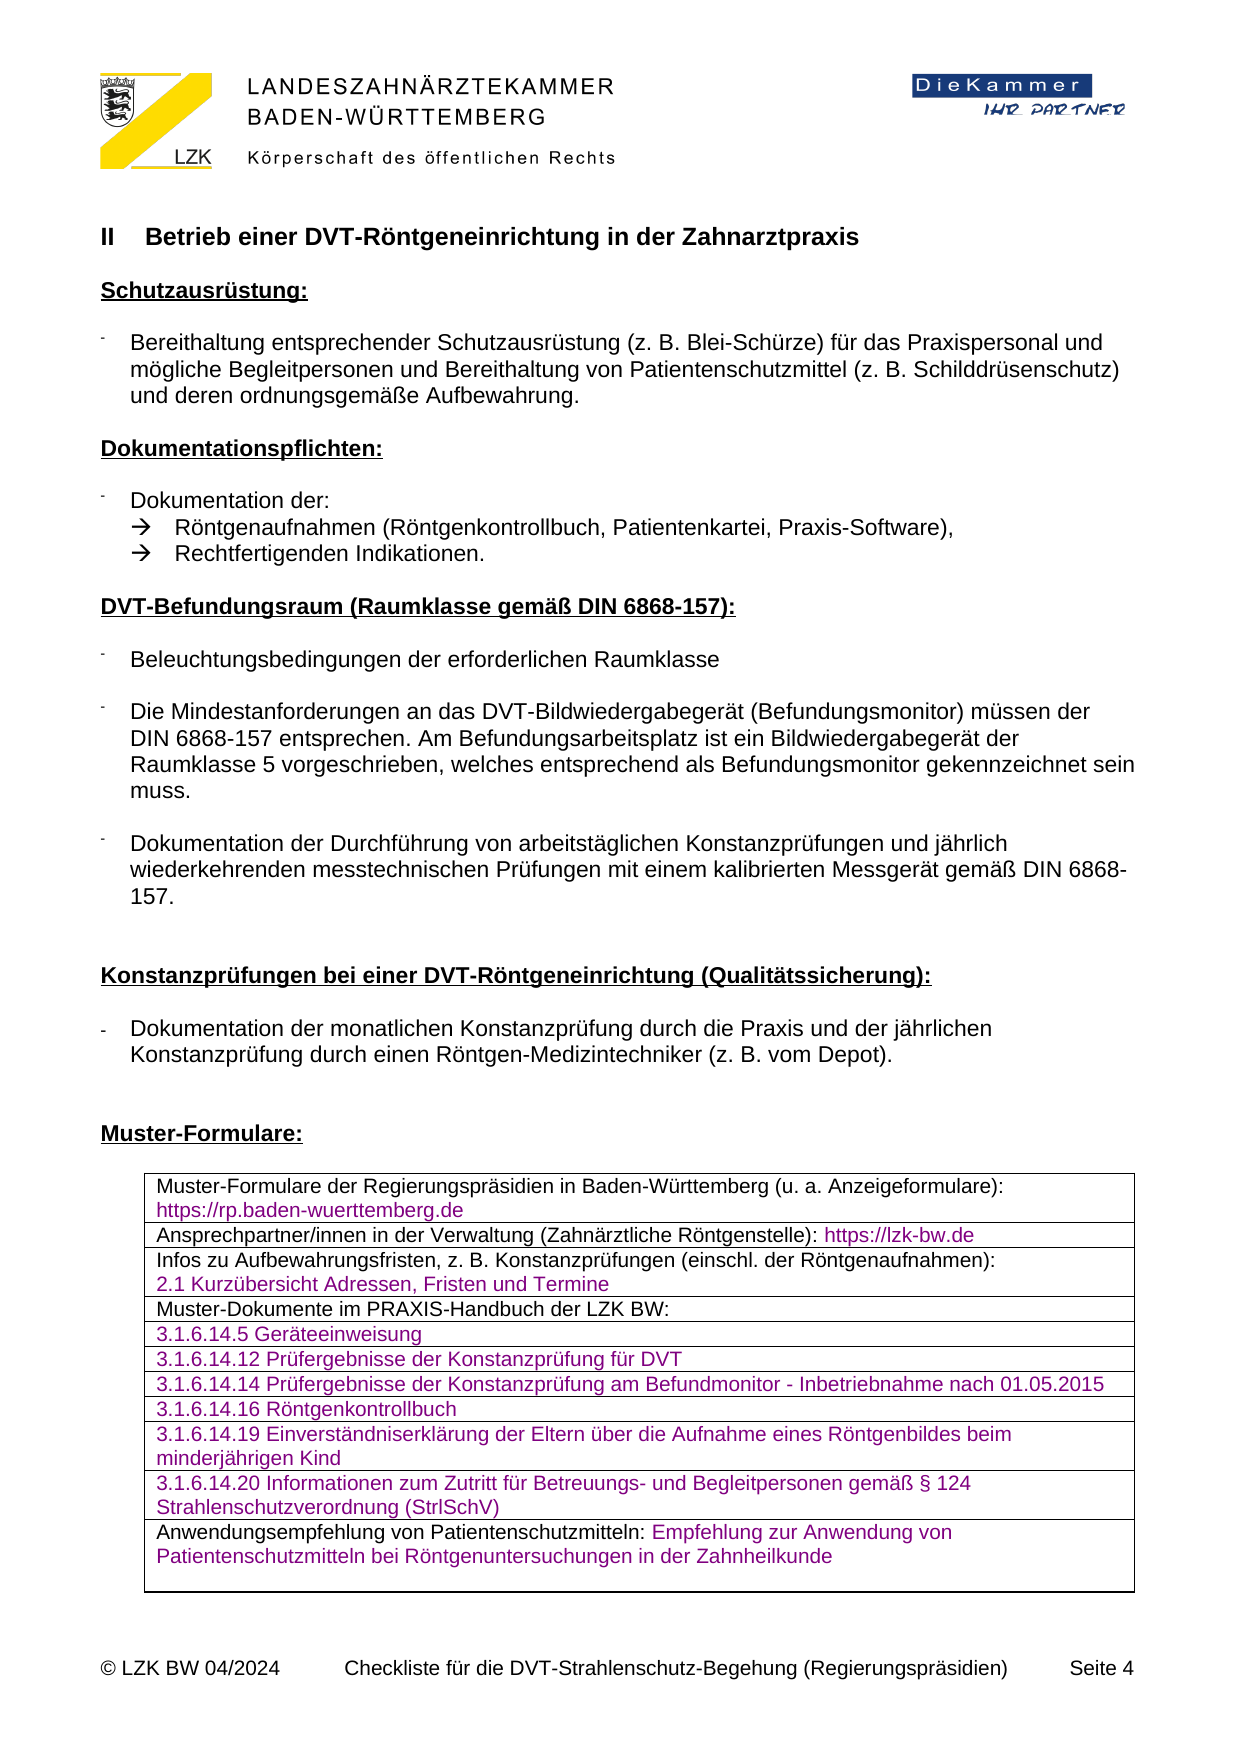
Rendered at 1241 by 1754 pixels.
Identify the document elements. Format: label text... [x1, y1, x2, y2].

list Bereithaltung entsprechender Schutzausrüstung (z. B. Blei-Schürze) für das Praxispersonal und mögliche Begleitpersonen und Bereithaltung von Patientenschutzmittel (z. B. Schilddrüsenschutz) und deren ordnungsgemäße Aufbewahrung. [100, 329, 1140, 408]
text Konstanzprüfungen bei einer DVT-Röntgeneinrichtung (Qualitätssicherung): [100, 962, 1140, 988]
table_cell 3.1.6.14.12 Prüfergebnisse der Konstanzprüfung für DVT [145, 1347, 1134, 1371]
table_cell 3.1.6.14.20 Informationen zum Zutritt für Betreuungs- und Begleitpersonen gemäß § 124 Strahlenschutzverordnung (StrlSchV) [145, 1471, 1134, 1518]
list Röntgenaufnahmen (Röntgenkontrollbuch, Patientenkartei, Praxis-Software), [130, 514, 1140, 540]
list Die Mindestanforderungen an das DVT-Bildwiedergabegerät (Befundungsmonitor) müssen der DIN 6868-157 entsprechen. Am Befundungsarbeitsplatz ist ein Bildwiedergabegerät der Raumklasse 5 vorgeschrieben, welches entsprechend als Befundungsmonitor gekennzeichnet sein muss. [100, 698, 1140, 804]
picture [912, 73, 1125, 115]
list Dokumentation der monatlichen Konstanzprüfung durch die Praxis und der jährlichen Konstanzprüfung durch einen Röntgen-Medizintechniker (z. B. vom Depot). [100, 1014, 1140, 1067]
list Dokumentation der: [100, 487, 1140, 514]
table_cell 3.1.6.14.16 Röntgenkontrollbuch [145, 1397, 1134, 1421]
text Dokumentationspflichten: [100, 435, 1140, 461]
table_cell 3.1.6.14.5 Geräteeinweisung [145, 1322, 1134, 1346]
text DVT-Befundungsraum (Raumklasse gemäß DIN 6868-157): [100, 593, 1140, 619]
picture [100, 73, 616, 169]
table_header Muster-Formulare der Regierungspräsidien in Baden-Württemberg (u. a. Anzeigeformulare): https://rp.baden-wuerttemberg.de [145, 1174, 1134, 1222]
list Rechtfertigenden Indikationen. [130, 540, 1140, 566]
table_cell Muster-Dokumente im PRAXIS-Handbuch der LZK BW: [145, 1297, 1134, 1321]
text Schutzausrüstung: [100, 277, 1140, 303]
table_cell Ansprechpartner/innen in der Verwaltung (Zahnärztliche Röntgenstelle): https://lzk-bw.de [145, 1223, 1134, 1247]
table_cell Infos zu Aufbewahrungsfristen, z. B. Konstanzprüfungen (einschl. der Röntgenaufnahmen): 2.1 Kurzübersicht Adressen, Fristen und Termine [145, 1248, 1134, 1296]
table_cell 3.1.6.14.14 Prüfergebnisse der Konstanzprüfung am Befundmonitor - Inbetriebnahme nach 01.05.2015 [145, 1372, 1134, 1396]
table_cell Anwendungsempfehlung von Patientenschutzmitteln: Empfehlung zur Anwendung von Patientenschutzmitteln bei Röntgenuntersuchungen in der Zahnheilkunde [145, 1520, 1134, 1591]
list Dokumentation der Durchführung von arbeitstäglichen Konstanzprüfungen und jährlich wiederkehrenden messtechnischen Prüfungen mit einem kalibrierten Messgerät gemäß DIN 6868-157. [100, 830, 1140, 909]
table_cell 3.1.6.14.19 Einverständniserklärung der Eltern über die Aufnahme eines Röntgenbildes beim minderjährigen Kind [145, 1422, 1134, 1469]
text Muster-Formulare: [100, 1120, 1140, 1146]
list Beleuchtungsbedingungen der erforderlichen Raumklasse [100, 646, 1140, 698]
text II Betrieb einer DVT-Röntgeneinrichtung in der Zahnarztpraxis [100, 221, 1140, 250]
